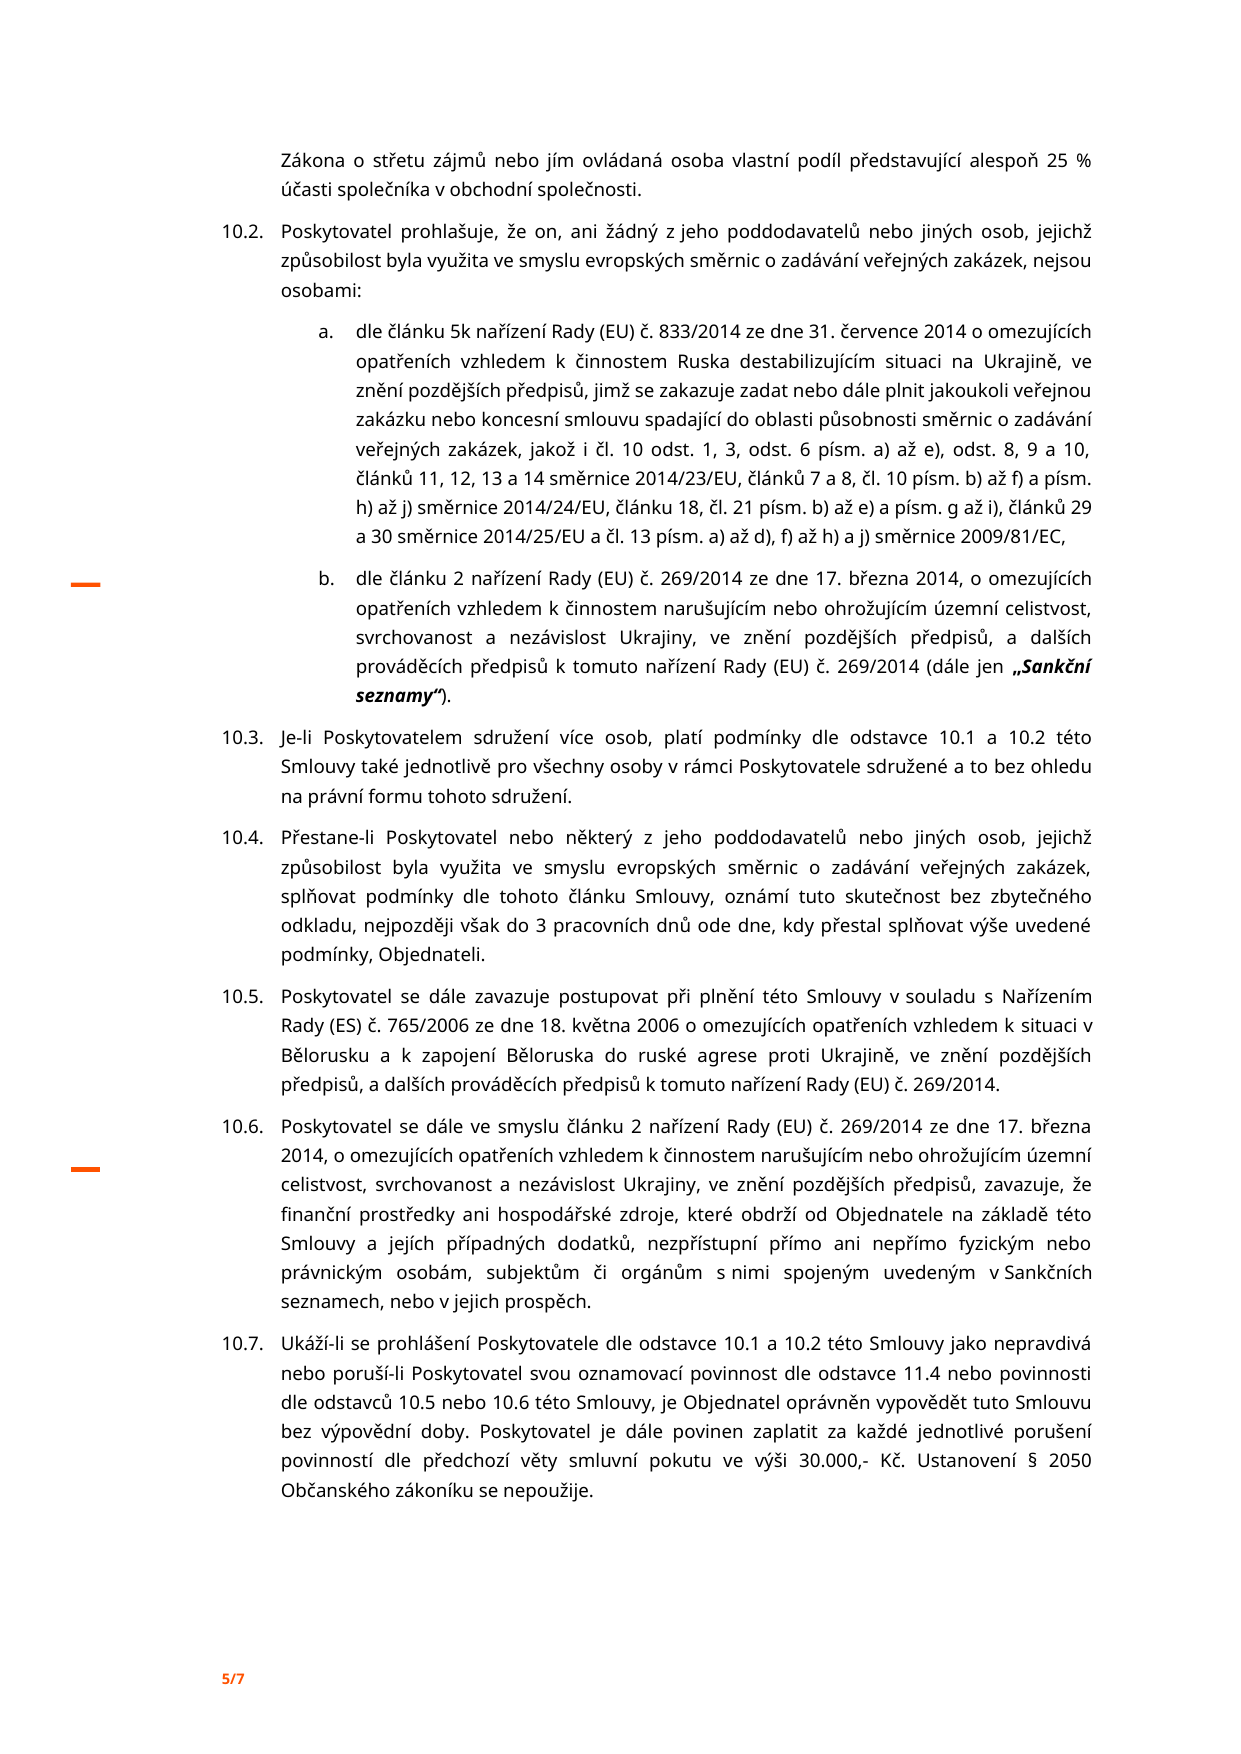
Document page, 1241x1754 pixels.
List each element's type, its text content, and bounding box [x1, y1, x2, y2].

list dle článku 5k nařízení Rady (EU) č. 833/2014 ze dne 31. července 2014 o omezujících opatřeních vzhledem k činnostem Ruska destabilizujícím situaci na Ukrajině, ve znění pozdějších předpisů, jimž se zakazuje zadat nebo dále plnit jakoukoli veřejnou zakázku nebo koncesní smlouvu spadající do oblasti působnosti směrnic o zadávání veřejných zakázek, jakož i čl. 10 odst. 1, 3, odst. 6 písm. a) až e), odst. 8, 9 a 10, článků 11, 12, 13 a 14 směrnice 2014/23/EU, článků 7 a 8, čl. 10 písm. b) až f) a písm. h) až j) směrnice 2014/24/EU, článku 18, čl. 21 písm. b) až e) a písm. g až i), článků 29 a 30 směrnice 2014/25/EU a čl. 13 písm. a) až d), f) až h) a j) směrnice 2009/81/EC, [318, 319, 1093, 549]
list Poskytovatel se dále ve smyslu článku 2 nařízení Rady (EU) č. 269/2014 ze dne 17. března 2014, o omezujících opatřeních vzhledem k činnostem narušujícím nebo ohrožujícím územní celistvost, svrchovanost a nezávislost Ukrajiny, ve znění pozdějších předpisů, zavazuje, že finanční prostředky ani hospodářské zdroje, které obdrží od Objednatele na základě této Smlouvy a jejích případných dodatků, nezpřístupní přímo ani nepřímo fyzickým nebo právnickým osobám, subjektům či orgánům s nimi spojeným uvedeným v Sankčních seznamech, nebo v jejich prospěch. [221, 1113, 1093, 1314]
list Poskytovatel prohlašuje, že on, ani žádný z jeho poddodavatelů nebo jiných osob, jejichž způsobilost byla využita ve smyslu evropských směrnic o zadávání veřejných zakázek, nejsou osobami: [221, 218, 1093, 303]
list Ukáží-li se prohlášení Poskytovatele dle odstavce 10.1 a 10.2 této Smlouvy jako nepravdivá nebo poruší-li Poskytovatel svou oznamovací povinnost dle odstavce 11.4 nebo povinnosti dle odstavců 10.5 nebo 10.6 této Smlouvy, je Objednatel oprávněn vypovědět tuto Smlouvu bez výpovědní doby. Poskytovatel je dále povinen zaplatit za každé jednotlivé porušení povinností dle předchozí věty smluvní pokutu ve výši 30.000,- Kč. Ustanovení § 2050 Občanského zákoníku se nepoužije. [221, 1331, 1093, 1502]
list dle článku 2 nařízení Rady (EU) č. 269/2014 ze dne 17. března 2014, o omezujících opatřeních vzhledem k činnostem narušujícím nebo ohrožujícím územní celistvost, svrchovanost a nezávislost Ukrajiny, ve znění pozdějších předpisů, a dalších prováděcích předpisů k tomuto nařízení Rady (EU) č. 269/2014 (dále jen „Sankční seznamy“). [318, 566, 1093, 708]
list Poskytovatel se dále zavazuje postupovat při plnění této Smlouvy v souladu s Nařízením Rady (ES) č. 765/2006 ze dne 18. května 2006 o omezujících opatřeních vzhledem k situaci v Bělorusku a k zapojení Běloruska do ruské agrese proti Ukrajině, ve znění pozdějších předpisů, a dalších prováděcích předpisů k tomuto nařízení Rady (EU) č. 269/2014. [221, 983, 1093, 1097]
list Přestane-li Poskytovatel nebo některý z jeho poddodavatelů nebo jiných osob, jejichž způsobilost byla využita ve smyslu evropských směrnic o zadávání veřejných zakázek, splňovat podmínky dle tohoto článku Smlouvy, oznámí tuto skutečnost bez zbytečného odkladu, nejpozději však do 3 pracovních dnů ode dne, kdy přestal splňovat výše uvedené podmínky, Objednateli. [221, 825, 1093, 967]
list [221, 147, 1093, 202]
list Je-li Poskytovatelem sdružení více osob, platí podmínky dle odstavce 10.1 a 10.2 této Smlouvy také jednotlivě pro všechny osoby v rámci Poskytovatele sdružené a to bez ohledu na právní formu tohoto sdružení. [221, 724, 1093, 808]
